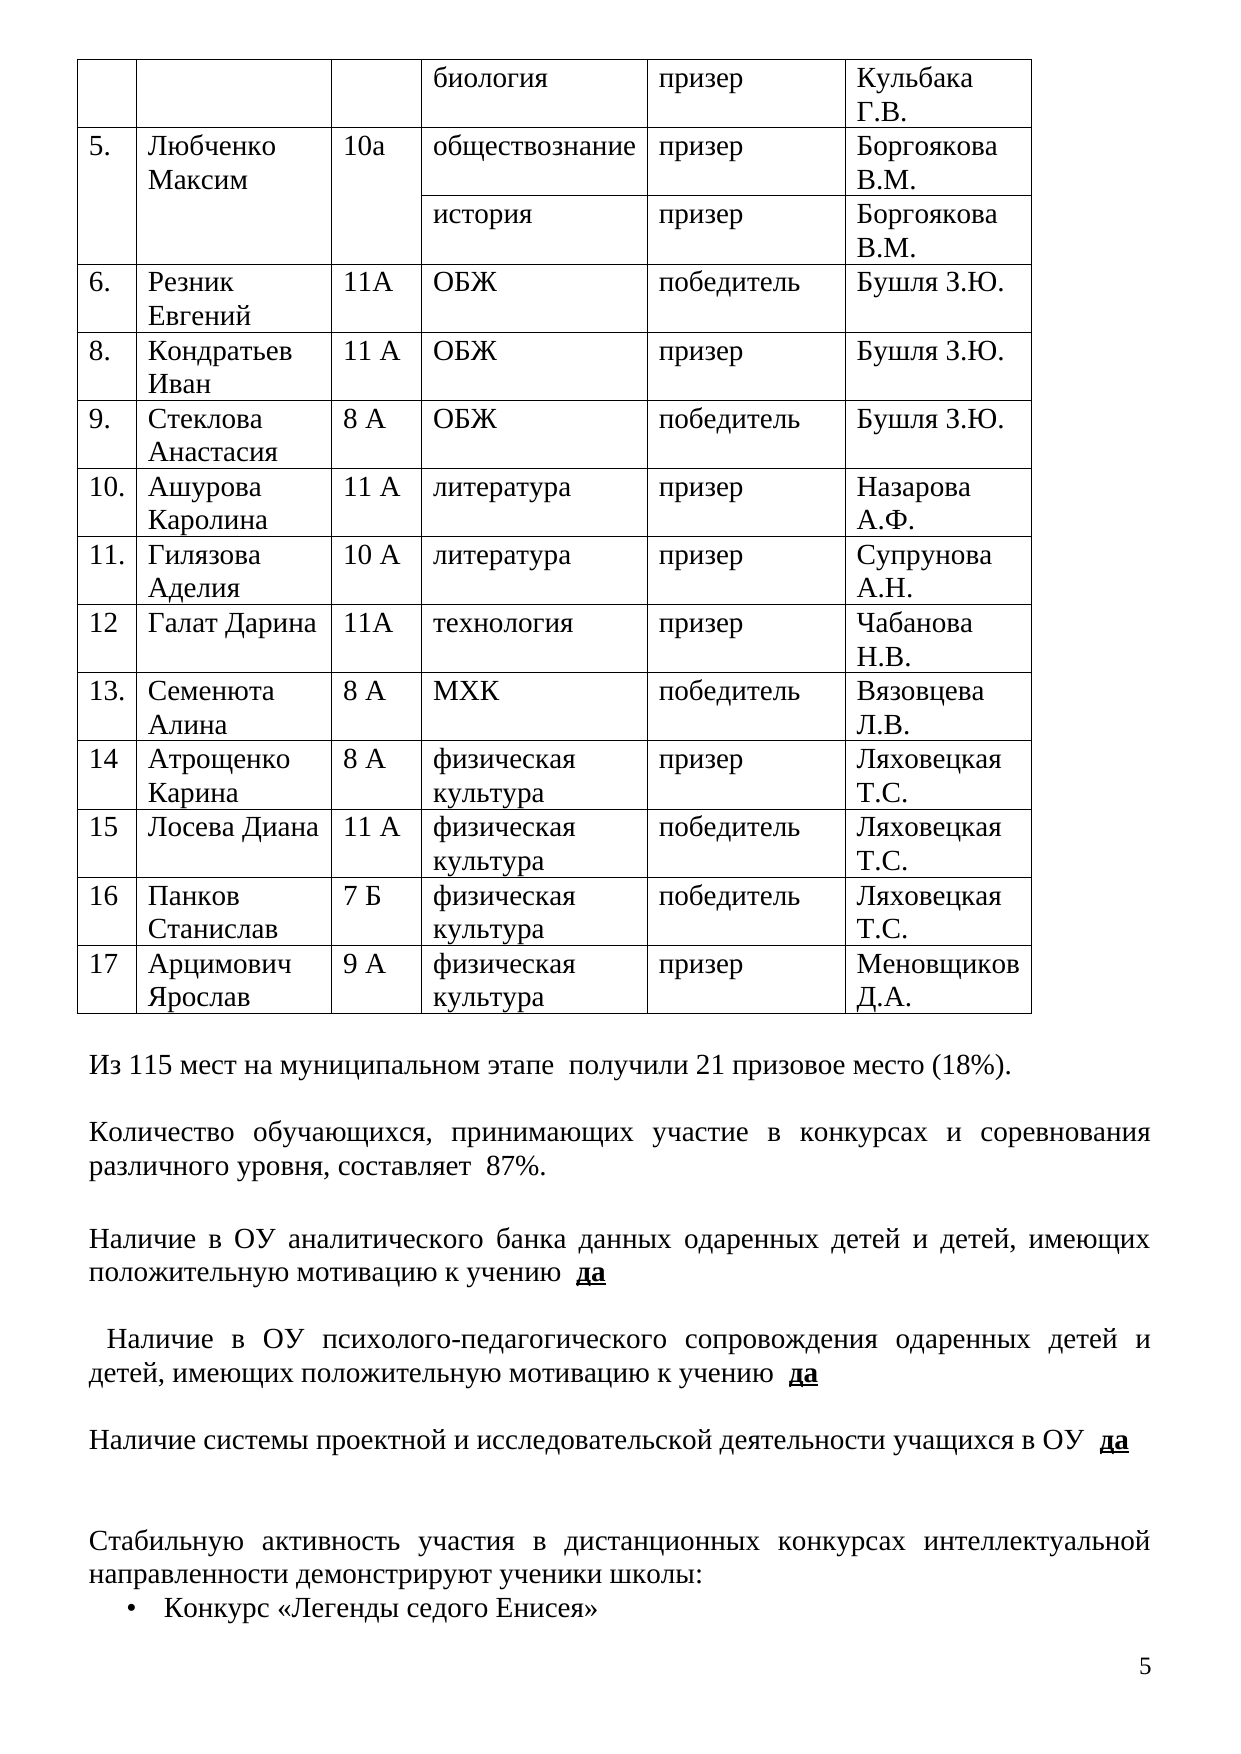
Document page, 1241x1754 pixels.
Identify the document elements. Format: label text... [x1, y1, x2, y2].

table_cell Боргоякова В.М. [846, 128, 1031, 195]
table_cell 8 А [332, 741, 421, 808]
table_cell 14 [78, 741, 136, 808]
table_cell Атрощенко Карина [137, 741, 331, 808]
table_cell физическая культура [422, 810, 647, 877]
table_cell Лосева Диана [137, 810, 331, 877]
text Из 115 мест на муниципальном этапе получили 21 призовое место (18%). [89, 1047, 1152, 1081]
table_cell ОБЖ [422, 401, 647, 468]
table_cell технология [422, 605, 647, 672]
text Наличие в ОУ аналитического банка данных одаренных детей и детей, имеющих положительную мотивацию к учению да [89, 1221, 1152, 1288]
table_cell 12 [78, 605, 136, 672]
table_cell призер [648, 946, 845, 1013]
table_cell призер [648, 128, 845, 195]
table_cell 8. [78, 333, 136, 400]
table_cell 11А [332, 605, 421, 672]
table_cell 7 Б [332, 878, 421, 945]
table_cell ОБЖ [422, 265, 647, 332]
table_cell Резник Евгений [137, 265, 331, 332]
table_cell Боргоякова В.М. [846, 196, 1031, 263]
table_cell Семенюта Алина [137, 673, 331, 740]
list Конкурс «Легенды седого Енисея» [126, 1590, 1152, 1623]
table_cell призер [648, 605, 845, 672]
table_cell Ляховецкая Т.С. [846, 878, 1031, 945]
table_cell история [422, 196, 647, 263]
table_cell Ашурова Каролина [137, 469, 331, 536]
table_cell призер [648, 469, 845, 536]
table_cell Кульбака Г.В. [846, 60, 1031, 127]
table_cell победитель [648, 810, 845, 877]
table_cell призер [648, 741, 845, 808]
text Наличие системы проектной и исследовательской деятельности учащихся в ОУ да [89, 1422, 1152, 1456]
table_cell победитель [648, 673, 845, 740]
table_cell призер [648, 60, 845, 127]
table_cell Любченко Максим [137, 128, 331, 263]
table_cell 10 А [332, 537, 421, 604]
table_cell Стеклова Анастасия [137, 401, 331, 468]
table_cell Вязовцева Л.В. [846, 673, 1031, 740]
table_cell победитель [648, 878, 845, 945]
text Стабильную активность участия в дистанционных конкурсах интеллектуальной направленности демонстрируют ученики школы: [89, 1523, 1152, 1590]
table_cell Гилязова Аделия [137, 537, 331, 604]
table_cell победитель [648, 265, 845, 332]
table_cell 9 А [332, 946, 421, 1013]
table_cell Назарова А.Ф. [846, 469, 1031, 536]
table_cell призер [648, 196, 845, 263]
table_cell 8 А [332, 673, 421, 740]
table_cell Ляховецкая Т.С. [846, 741, 1031, 808]
table_cell 5. [78, 128, 136, 263]
table_cell 11 А [332, 469, 421, 536]
table_cell Бушля З.Ю. [846, 333, 1031, 400]
table_cell литература [422, 537, 647, 604]
table_cell 11. [78, 537, 136, 604]
table_cell физическая культура [422, 741, 647, 808]
table_cell Ляховецкая Т.С. [846, 810, 1031, 877]
table_cell 11 А [332, 810, 421, 877]
text Наличие в ОУ психолого-педагогического сопровождения одаренных детей и детей, имеющих положительную мотивацию к учению да [89, 1321, 1152, 1388]
table_cell МХК [422, 673, 647, 740]
table_cell Кондратьев Иван [137, 333, 331, 400]
table_cell Бушля З.Ю. [846, 265, 1031, 332]
table_cell 15 [78, 810, 136, 877]
table_cell 11 А [332, 333, 421, 400]
table_cell 11А [332, 265, 421, 332]
table_cell литература [422, 469, 647, 536]
table_cell Супрунова А.Н. [846, 537, 1031, 604]
table_cell 13. [78, 673, 136, 740]
table_cell Арцимович Ярослав [137, 946, 331, 1013]
table_cell призер [648, 333, 845, 400]
table_cell призер [648, 537, 845, 604]
table_cell 6. [78, 265, 136, 332]
text Количество обучающихся, принимающих участие в конкурсах и соревнования различного уровня, составляет 87%. [89, 1114, 1152, 1182]
table_cell биология [422, 60, 647, 127]
table_cell Галат Дарина [137, 605, 331, 672]
table_cell 10а [332, 128, 421, 263]
table_cell Чабанова Н.В. [846, 605, 1031, 672]
table_cell победитель [648, 401, 845, 468]
table_cell Бушля З.Ю. [846, 401, 1031, 468]
table_cell 16 [78, 878, 136, 945]
table_cell 17 [78, 946, 136, 1013]
table_cell ОБЖ [422, 333, 647, 400]
table_cell Меновщиков Д.А. [846, 946, 1031, 1013]
table_cell физическая культура [422, 878, 647, 945]
table_cell обществознание [422, 128, 647, 195]
table_cell Панков Станислав [137, 878, 331, 945]
table_cell 10. [78, 469, 136, 536]
table_cell 8 А [332, 401, 421, 468]
table_cell 9. [78, 401, 136, 468]
table_cell физическая культура [422, 946, 647, 1013]
